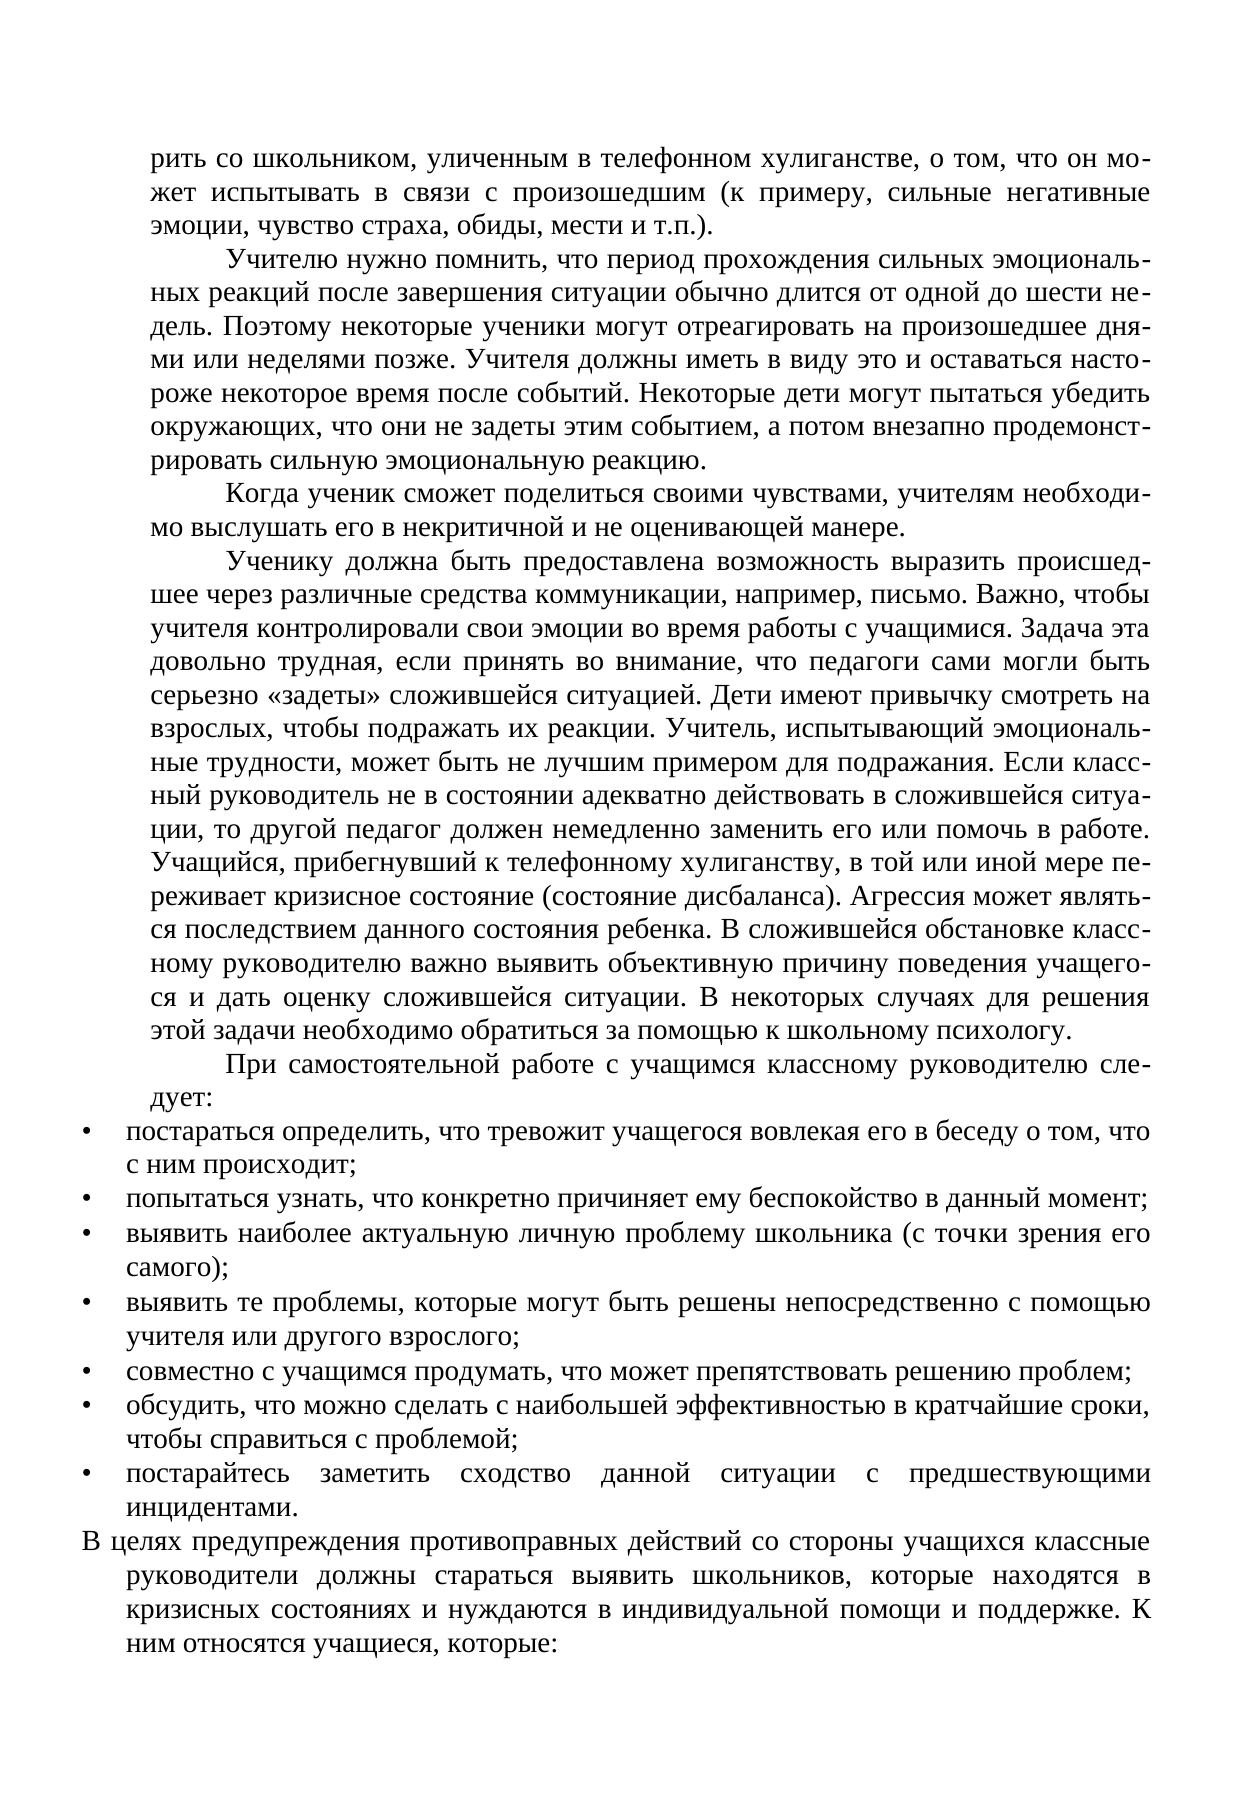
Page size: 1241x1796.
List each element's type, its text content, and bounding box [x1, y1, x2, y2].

text Когда ученик сможет поделиться своими чувствами, учителям необходимо выслушать его в некритичной и не оценивающей манере. [150, 476, 1151, 543]
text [150, 141, 1151, 241]
text Ученику должна быть предоставлена возможность выразить происшедшее через различные средства коммуникации, например, письмо. Важно, чтобы учителя контролировали свои эмоции во время работы с учащимися. Задача эта довольно трудная, если принять во внимание, что педагоги сами могли быть серьезно «задеты» сложившейся ситуацией. Дети имеют привычку смотреть на взрослых, чтобы подражать их реакции. Учитель, испытывающий эмоциональные трудности, может быть не лучшим примером для подражания. Если классный руководитель не в состоянии адекватно действовать в сложившейся ситуации, то другой педагог должен немедленно заменить его или помочь в работе. Учащийся, прибегнувший к телефонному хулиганству, в той или иной мере переживает кризисное состояние (состояние дисбаланса). Агрессия может являться последствием данного состояния ребенка. В сложившейся обстановке классному руководителю важно выявить объективную причину поведения учащегося и дать оценку сложившейся ситуации. В некоторых случаях для решения этой задачи необходимо обратиться за помощью к школьному психологу. [150, 543, 1151, 1046]
text Учителю нужно помнить, что период прохождения сильных эмоциональных реакций после завершения ситуации обычно длится от одной до шести недель. Поэтому некоторые ученики могут отреагировать на произошедшее днями или неделями позже. Учителя должны иметь в виду это и оставаться настороже некоторое время после событий. Некоторые дети могут пытаться убедить окружающих, что они не задеты этим событием, а потом внезапно продемонстрировать сильную эмоциональную реакцию. [150, 241, 1151, 476]
list выявить те проблемы, которые могут быть решены непосредственно с помощью учителя или другого взрослого; [81, 1283, 1151, 1352]
list попытаться узнать, что конкретно причиняет ему беспокойство в данный момент; [81, 1181, 1151, 1214]
list выявить наиболее актуальную личную проблему школьника (с точки зрения его самого); [81, 1214, 1151, 1283]
list постарайтесь заметить сходство данной ситуации с предшествующими инцидентами. [81, 1456, 1151, 1524]
list обсудить, что можно сделать с наибольшей эффективностью в кратчайшие сроки, чтобы справиться с проблемой; [81, 1387, 1151, 1456]
text При самостоятельной работе с учащимся классному руководителю следует: [150, 1046, 1151, 1113]
list совместно с учащимся продумать, что может препятствовать решению проблем; [81, 1352, 1151, 1387]
text В целях предупреждения противоправных действий со стороны учащихся классные руководители должны стараться выявить школьников, которые находятся в кризисных состояниях и нуждаются в индивидуальной помощи и поддержке. К ним относятся учащиеся, которые: [81, 1524, 1151, 1659]
list постараться определить, что тревожит учащегося вовлекая его в беседу о том, что с ним происходит; [81, 1113, 1151, 1181]
